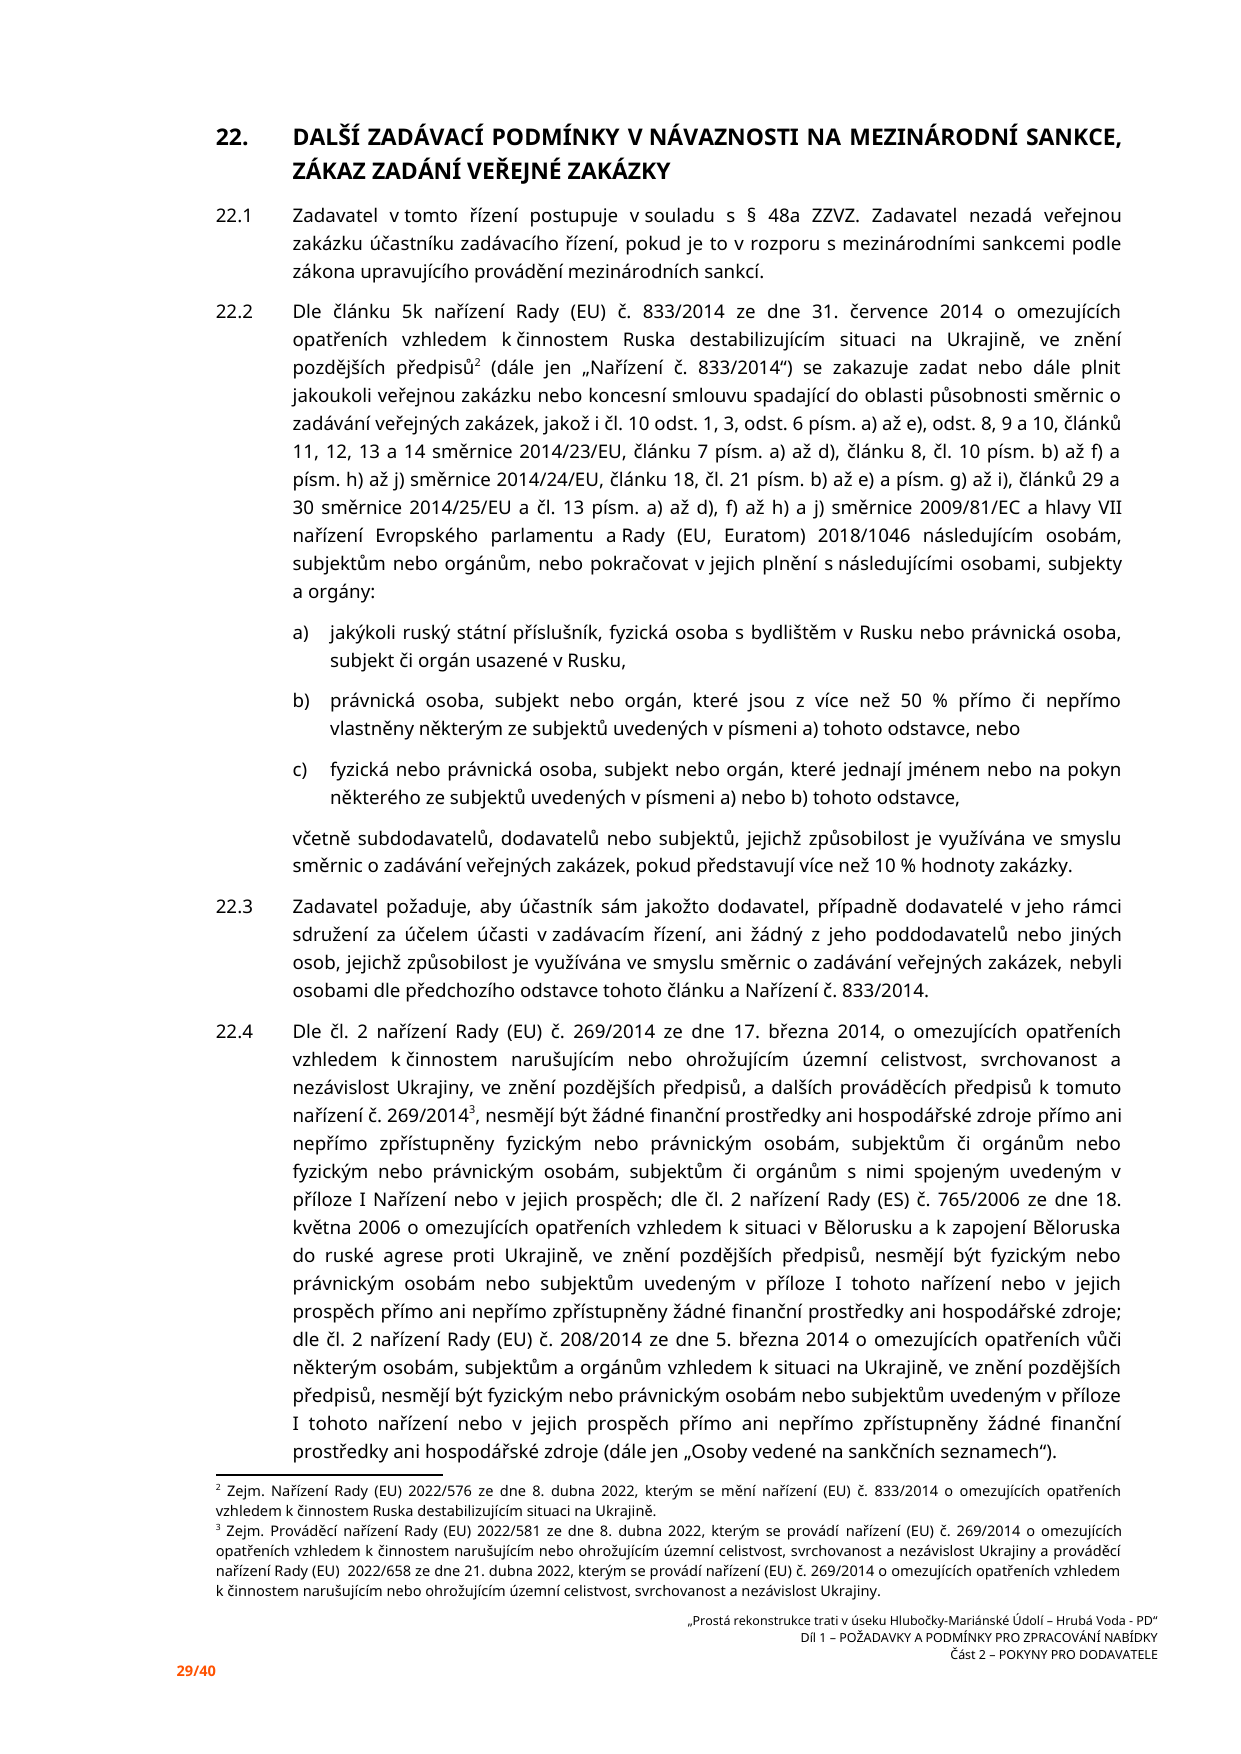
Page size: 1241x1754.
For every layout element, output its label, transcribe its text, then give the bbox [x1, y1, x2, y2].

text Další zadávací podmínky v návaznosti na MEZINÁRODNÍ sankce, zákaz zadání veřejné zakázky [216, 121, 1122, 186]
text Zadavatel v tomto řízení postupuje v souladu s § 48a ZZVZ. Zadavatel nezadá veřejnou zakázku účastníku zadávacího řízení, pokud je to v rozporu s mezinárodními sankcemi podle zákona upravujícího provádění mezinárodních sankcí. [216, 202, 1122, 283]
list včetně subdodavatelů, dodavatelů nebo subjektů, jejichž způsobilost je využívána ve smyslu směrnic o zadávání veřejných zakázek, pokud představují více než 10 % hodnoty zakázky. [292, 825, 1122, 878]
list fyzická nebo právnická osoba, subjekt nebo orgán, které jednají jménem nebo na pokyn některého ze subjektů uvedených v písmeni a) nebo b) tohoto odstavce, [292, 756, 1122, 810]
text Dle čl. 2 nařízení Rady (EU) č. 269/2014 ze dne 17. března 2014, o omezujících opatřeních vzhledem k činnostem narušujícím nebo ohrožujícím územní celistvost, svrchovanost a nezávislost Ukrajiny, ve znění pozdějších předpisů, a dalších prováděcích předpisů k tomuto nařízení č. 269/2014, nesmějí být žádné finanční prostředky ani hospodářské zdroje přímo ani nepřímo zpřístupněny fyzickým nebo právnickým osobám, subjektům či orgánům nebo fyzickým nebo právnickým osobám, subjektům či orgánům s nimi spojeným uvedeným v příloze I Nařízení nebo v jejich prospěch; dle čl. 2 nařízení Rady (ES) č. 765/2006 ze dne 18. května 2006 o omezujících opatřeních vzhledem k situaci v Bělorusku a k zapojení Běloruska do ruské agrese proti Ukrajině, ve znění pozdějších předpisů, nesmějí být fyzickým nebo právnickým osobám nebo subjektům uvedeným v příloze I tohoto nařízení nebo v jejich prospěch přímo ani nepřímo zpřístupněny žádné finanční prostředky ani hospodářské zdroje; dle čl. 2 nařízení Rady (EU) č. 208/2014 ze dne 5. března 2014 o omezujících opatřeních vůči některým osobám, subjektům a orgánům vzhledem k situaci na Ukrajině, ve znění pozdějších předpisů, nesmějí být fyzickým nebo právnickým osobám nebo subjektům uvedeným v příloze I tohoto nařízení nebo v jejich prospěch přímo ani nepřímo zpřístupněny žádné finanční prostředky ani hospodářské zdroje (dále jen „Osoby vedené na sankčních seznamech“). [216, 1018, 1122, 1464]
text Zadavatel požaduje, aby účastník sám jakožto dodavatel, případně dodavatelé v jeho rámci sdružení za účelem účasti v zadávacím řízení, ani žádný z jeho poddodavatelů nebo jiných osob, jejichž způsobilost je využívána ve smyslu směrnic o zadávání veřejných zakázek, nebyli osobami dle předchozího odstavce tohoto článku a Nařízení č. 833/2014. [216, 893, 1122, 1003]
list právnická osoba, subjekt nebo orgán, které jsou z více než 50 % přímo či nepřímo vlastněny některým ze subjektů uvedených v písmeni a) tohoto odstavce, nebo [292, 688, 1122, 741]
list jakýkoli ruský státní příslušník, fyzická osoba s bydlištěm v Rusku nebo právnická osoba, subjekt či orgán usazené v Rusku, [292, 619, 1122, 673]
text Dle článku 5k nařízení Rady (EU) č. 833/2014 ze dne 31. července 2014 o omezujících opatřeních vzhledem k činnostem Ruska destabilizujícím situaci na Ukrajině, ve znění pozdějších předpisů (dále jen „Nařízení č. 833/2014“) se zakazuje zadat nebo dále plnit jakoukoli veřejnou zakázku nebo koncesní smlouvu spadající do oblasti působnosti směrnic o zadávání veřejných zakázek, jakož i čl. 10 odst. 1, 3, odst. 6 písm. a) až e), odst. 8, 9 a 10, článků 11, 12, 13 a 14 směrnice 2014/23/EU, článku 7 písm. a) až d), článku 8, čl. 10 písm. b) až f) a písm. h) až j) směrnice 2014/24/EU, článku 18, čl. 21 písm. b) až e) a písm. g) až i), článků 29 a 30 směrnice 2014/25/EU a čl. 13 písm. a) až d), f) až h) a j) směrnice 2009/81/EC a hlavy VII nařízení Evropského parlamentu a Rady (EU, Euratom) 2018/1046 následujícím osobám, subjektům nebo orgánům, nebo pokračovat v jejich plnění s následujícími osobami, subjekty a orgány: [216, 298, 1122, 604]
